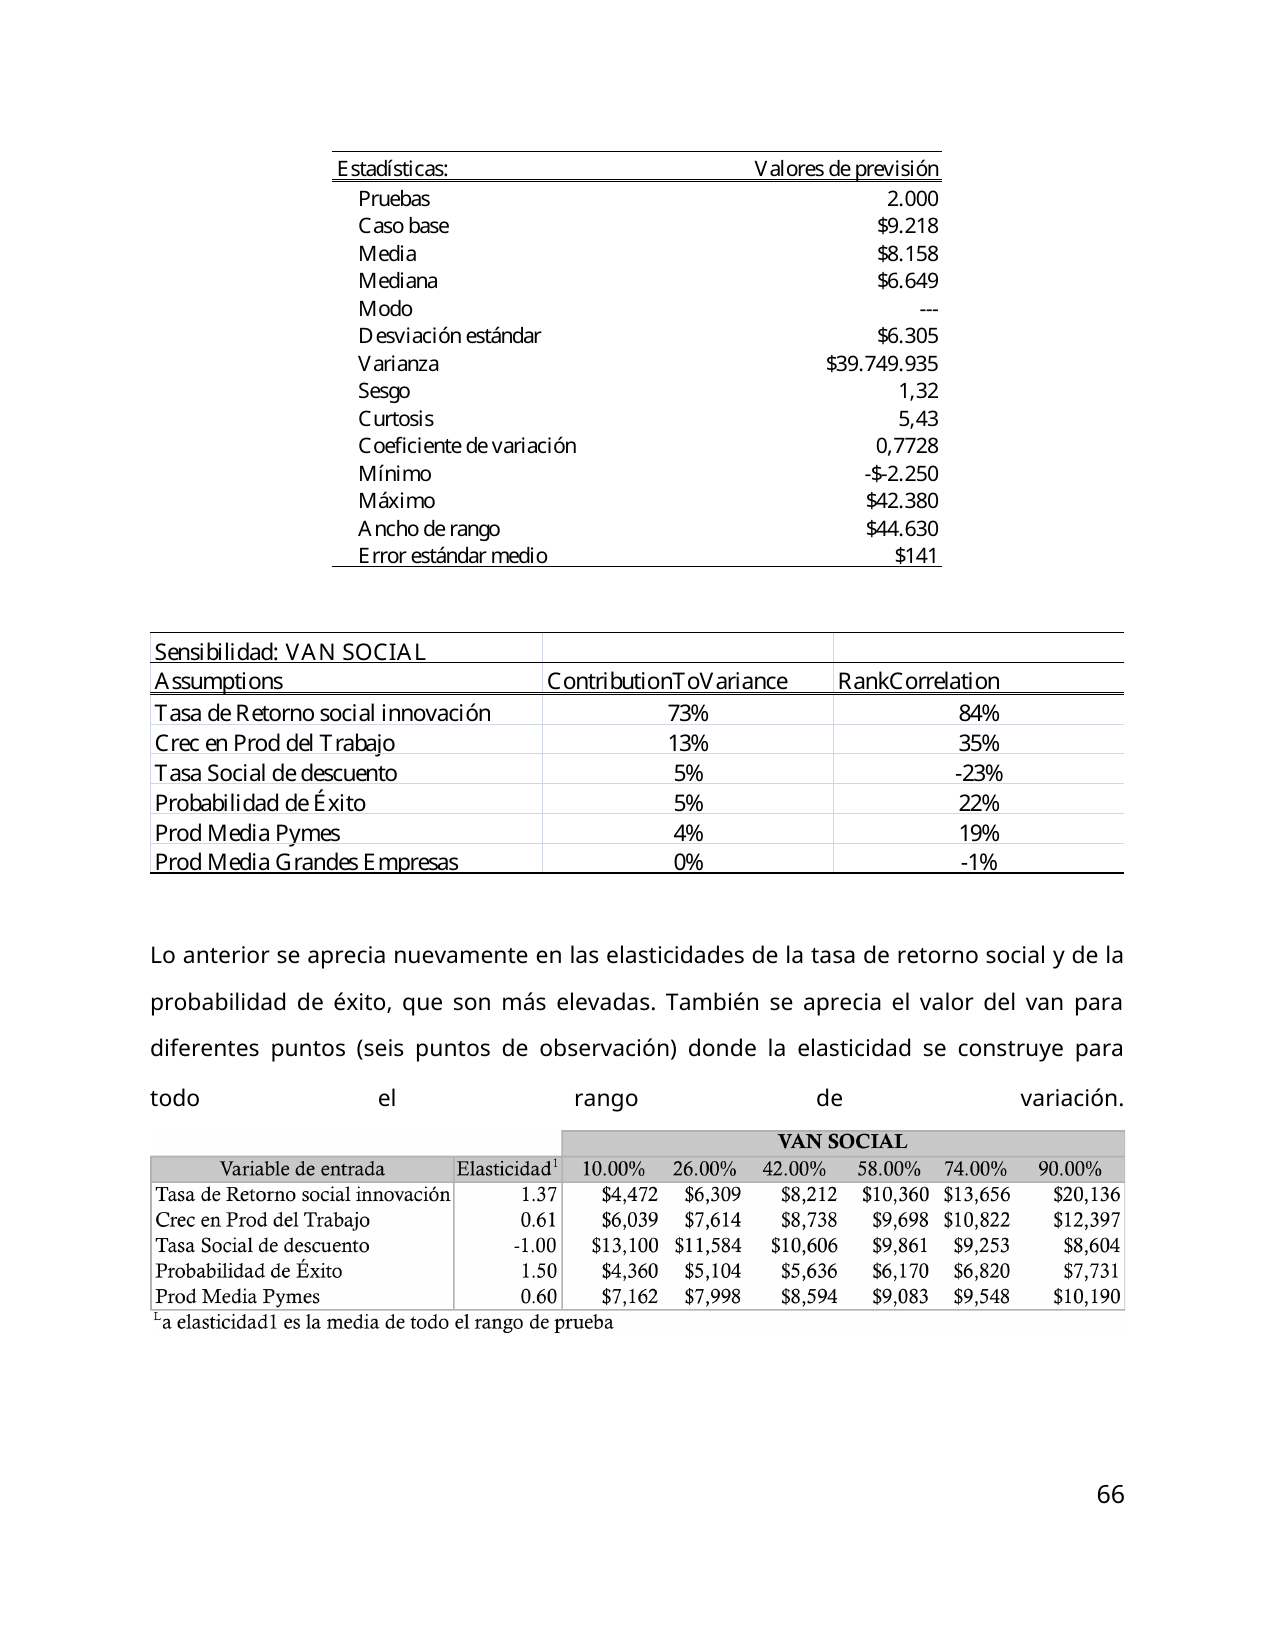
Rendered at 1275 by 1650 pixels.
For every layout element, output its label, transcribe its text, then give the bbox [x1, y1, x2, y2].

list Lo anterior se aprecia nuevamente en las elasticidades de la tasa de retorno social y de la probabilidad de éxito, que son más elevadas. También se aprecia el valor del van para diferentes puntos (seis puntos de observación) donde la elasticidad se construye para todo el rango de variación. [150, 939, 1125, 1130]
picture [150, 1130, 1125, 1336]
